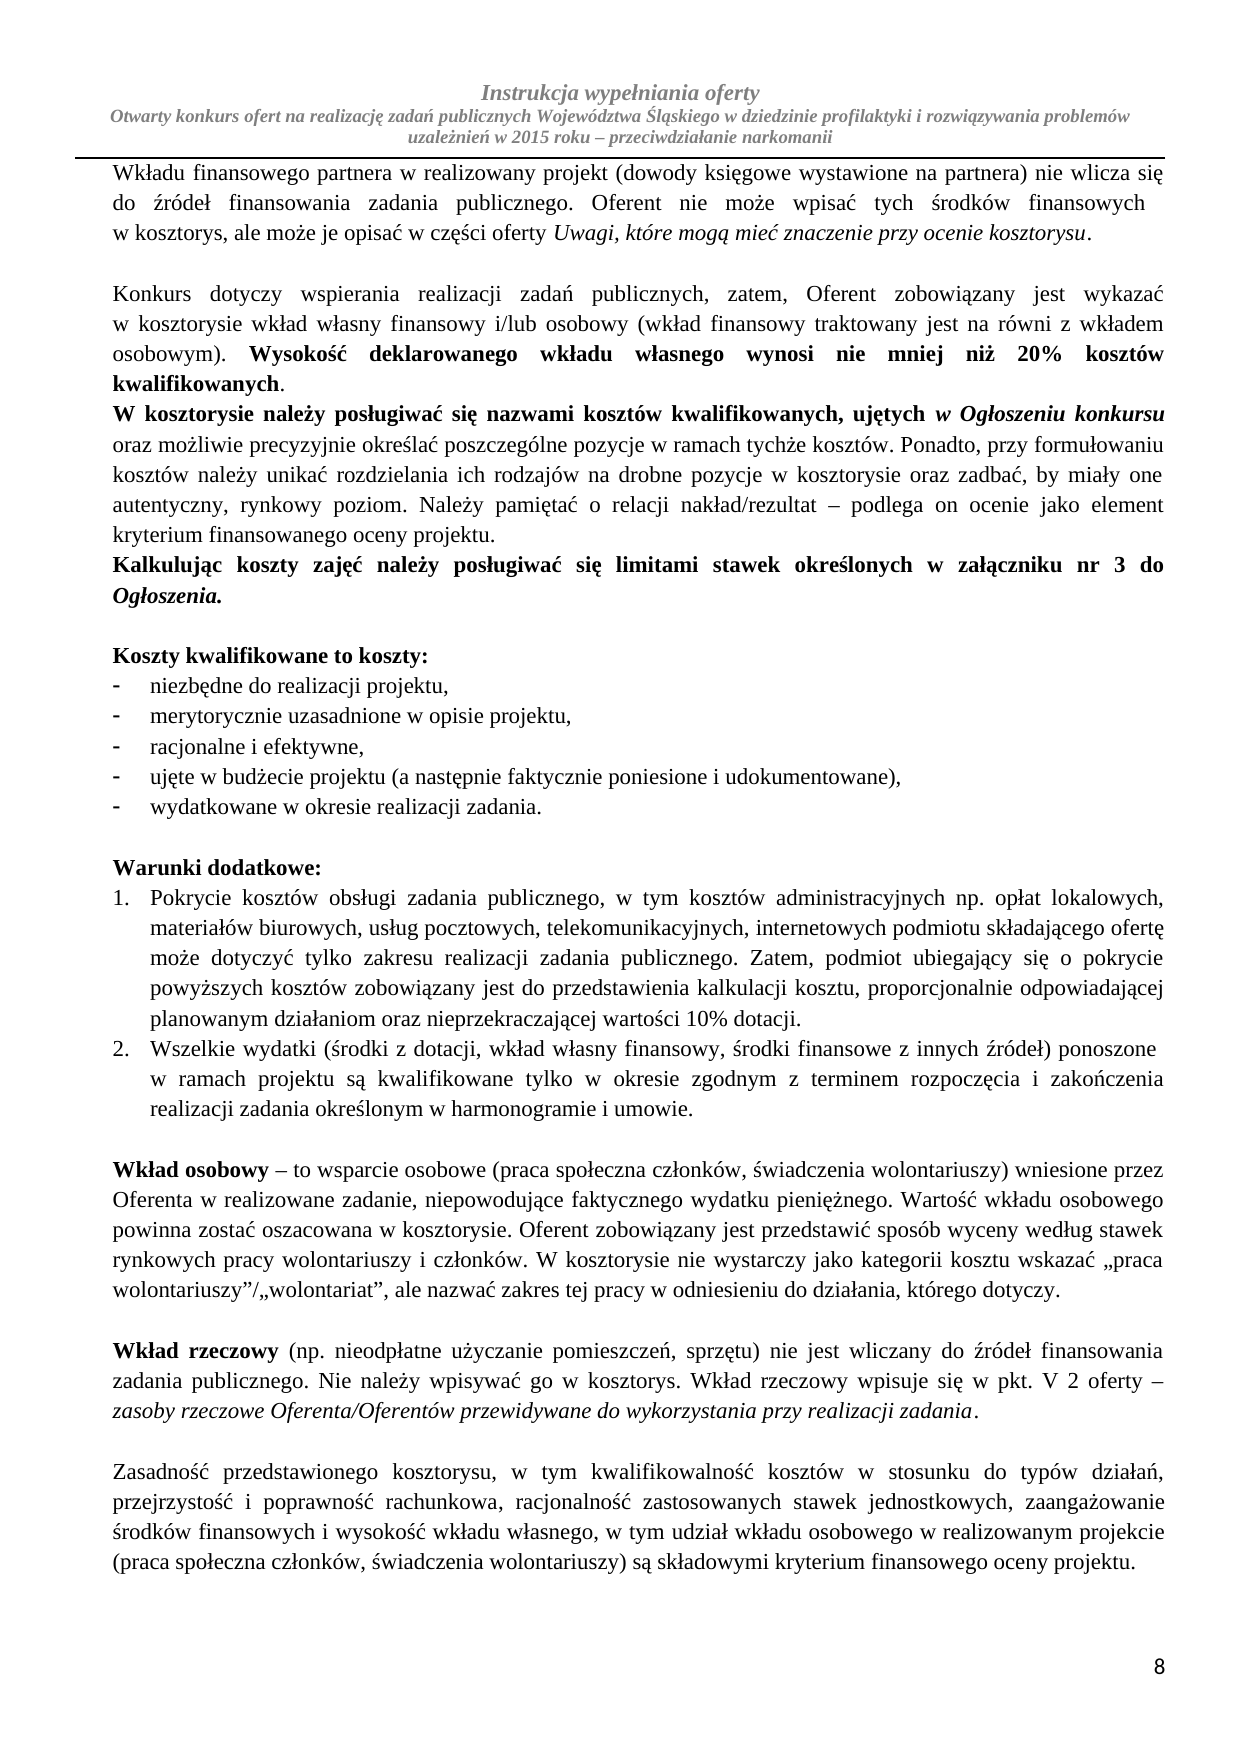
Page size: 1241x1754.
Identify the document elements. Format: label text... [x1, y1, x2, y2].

text Kalkulując koszty zajęć należy posługiwać się limitami stawek określonych w załączniku nr 3 do Ogłoszenia. [112, 552, 1165, 608]
list Pokrycie kosztów obsługi zadania publicznego, w tym kosztów administracyjnych np. opłat lokalowych, materiałów biurowych, usług pocztowych, telekomunikacyjnych, internetowych podmiotu składającego ofertę może dotyczyć tylko zakresu realizacji zadania publicznego. Zatem, podmiot ubiegający się o pokrycie powyższych kosztów zobowiązany jest do przedstawienia kalkulacji kosztu, proporcjonalnie odpowiadającej planowanym działaniom oraz nieprzekraczającej wartości 10% dotacji. [112, 884, 1165, 1031]
list wydatkowane w okresie realizacji zadania. [112, 793, 1165, 819]
list niezbędne do realizacji projektu, [112, 672, 1165, 699]
list racjonalne i efektywne, [112, 733, 1165, 759]
text Konkurs dotyczy wspierania realizacji zadań publicznych, zatem, Oferent zobowiązany jest wykazać w kosztorysie wkład własny finansowy i/lub osobowy (wkład finansowy traktowany jest na równi z wkładem osobowym). Wysokość deklarowanego wkładu własnego wynosi nie mniej niż 20% kosztów kwalifikowanych. [112, 280, 1165, 397]
text Wkład rzeczowy (np. nieodpłatne użyczanie pomieszczeń, sprzętu) nie jest wliczany do źródeł finansowania zadania publicznego. Nie należy wpisywać go w kosztorys. Wkład rzeczowy wpisuje się w pkt. V 2 oferty – zasoby rzeczowe Oferenta/Oferentów przewidywane do wykorzystania przy realizacji zadania. [112, 1337, 1165, 1424]
text Koszty kwalifikowane to koszty: [112, 642, 1165, 668]
text W kosztorysie należy posługiwać się nazwami kosztów kwalifikowanych, ujętych w Ogłoszeniu konkursu oraz możliwie precyzyjnie określać poszczególne pozycje w ramach tychże kosztów. Ponadto, przy formułowaniu kosztów należy unikać rozdzielania ich rodzajów na drobne pozycje w kosztorysie oraz zadbać, by miały one autentyczny, rynkowy poziom. Należy pamiętać o relacji nakład/rezultat – podlega on ocenie jako element kryterium finansowanego oceny projektu. [112, 401, 1165, 548]
text Wkład osobowy – to wsparcie osobowe (praca społeczna członków, świadczenia wolontariuszy) wniesione przez Oferenta w realizowane zadanie, niepowodujące faktycznego wydatku pieniężnego. Wartość wkładu osobowego powinna zostać oszacowana w kosztorysie. Oferent zobowiązany jest przedstawić sposób wyceny według stawek rynkowych pracy wolontariuszy i członków. W kosztorysie nie wystarczy jako kategorii kosztu wskazać „praca wolontariuszy”/„wolontariat”, ale nazwać zakres tej pracy w odniesieniu do działania, którego dotyczy. [112, 1156, 1165, 1303]
text Warunki dodatkowe: [112, 854, 1165, 880]
list merytorycznie uzasadnione w opisie projektu, [112, 703, 1165, 729]
list Wszelkie wydatki (środki z dotacji, wkład własny finansowy, środki finansowe z innych źródeł) ponoszone w ramach projektu są kwalifikowane tylko w okresie zgodnym z terminem rozpoczęcia i zakończenia realizacji zadania określonym w harmonogramie i umowie. [112, 1035, 1165, 1122]
text Zasadność przedstawionego kosztorysu, w tym kwalifikowalność kosztów w stosunku do typów działań, przejrzystość i poprawność rachunkowa, racjonalność zastosowanych stawek jednostkowych, zaangażowanie środków finansowych i wysokość wkładu własnego, w tym udział wkładu osobowego w realizowanym projekcie (praca społeczna członków, świadczenia wolontariuszy) są składowymi kryterium finansowego oceny projektu. [112, 1458, 1165, 1575]
text Wkładu finansowego partnera w realizowany projekt (dowody księgowe wystawione na partnera) nie wlicza się do źródeł finansowania zadania publicznego. Oferent nie może wpisać tych środków finansowych w kosztorys, ale może je opisać w części oferty Uwagi, które mogą mieć znaczenie przy ocenie kosztorysu. [112, 159, 1165, 246]
list ujęte w budżecie projektu (a następnie faktycznie poniesione i udokumentowane), [112, 763, 1165, 789]
